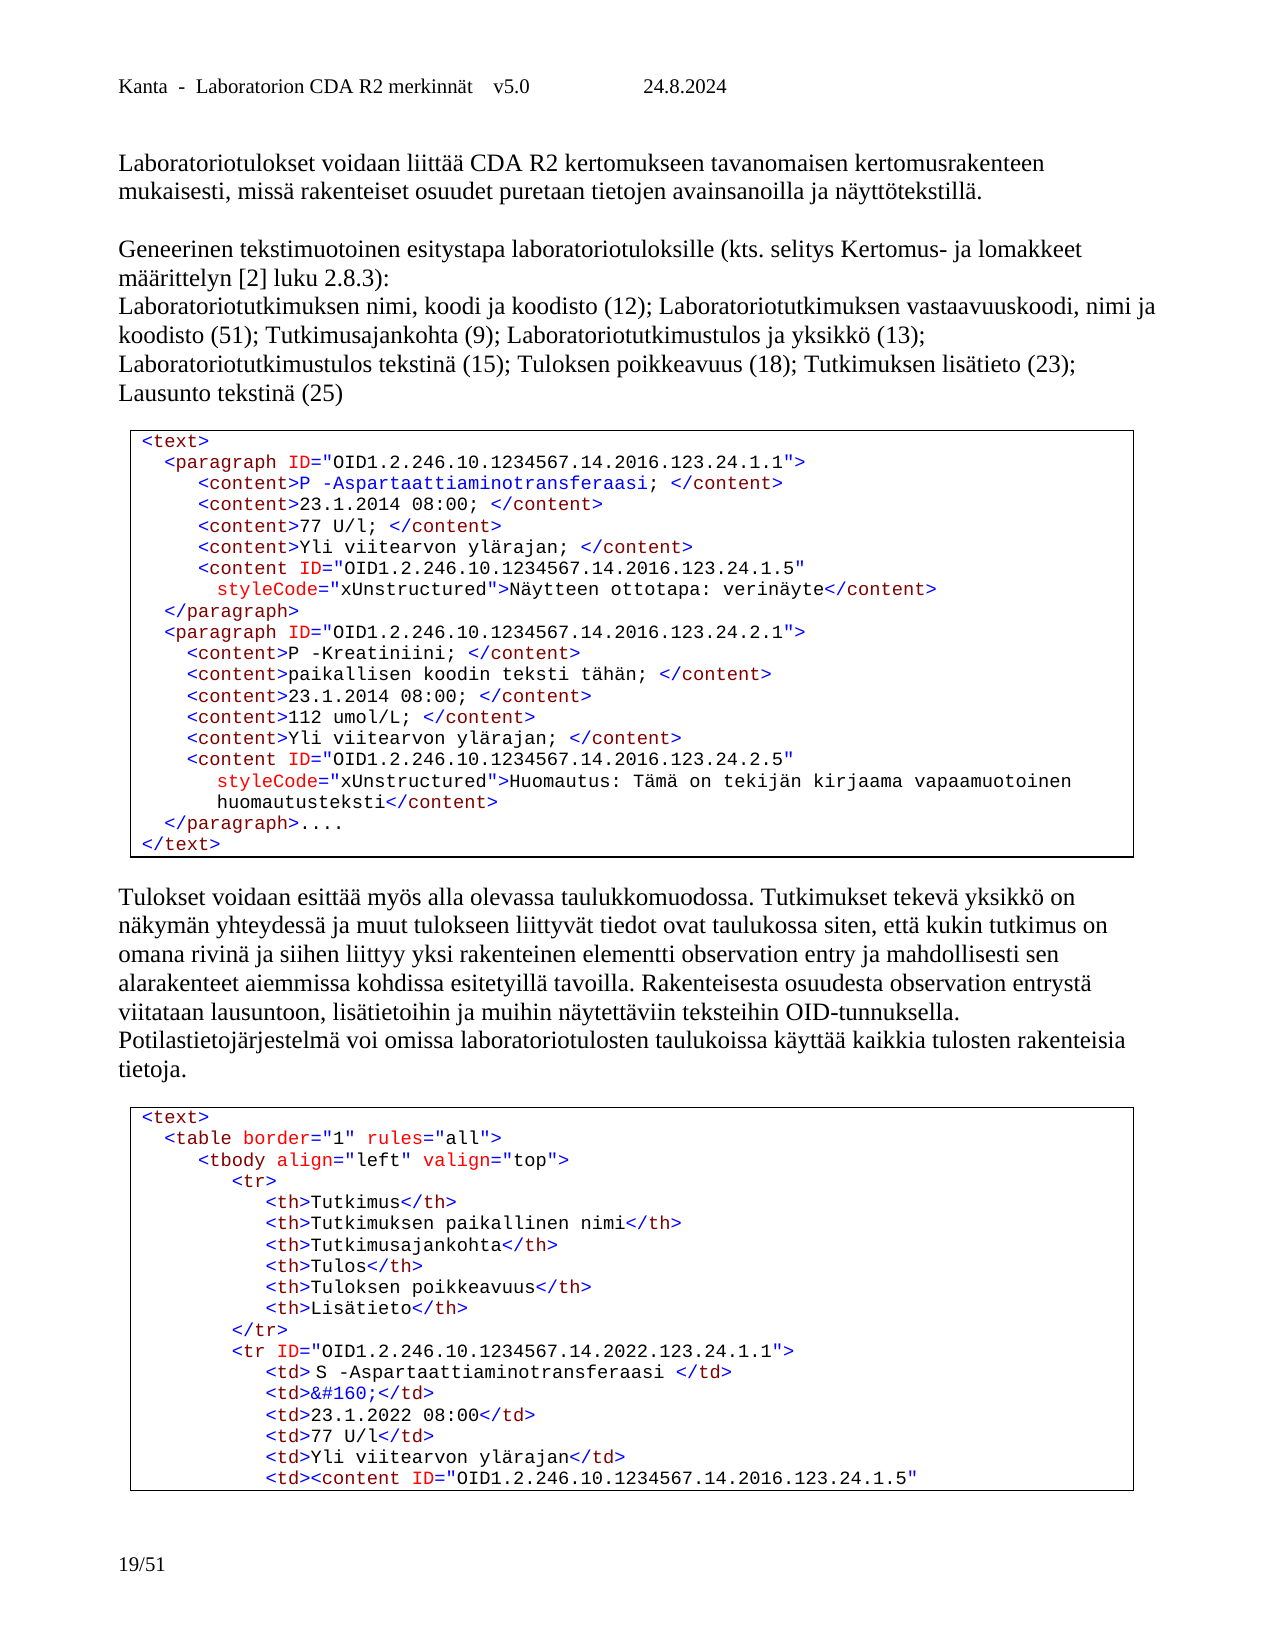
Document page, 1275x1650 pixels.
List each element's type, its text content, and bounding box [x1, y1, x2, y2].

table_header <text> <paragraph ID="OID1.2.246.10.1234567.14.2016.123.24.1.1"> <content>P -Aspartaattiaminotransferaasi; </content> <content>23.1.2014 08:00; </content> <content>77 U/l; </content> <content>Yli viitearvon ylärajan; </content> <content ID="OID1.2.246.10.1234567.14.2016.123.24.1.5" styleCode="xUnstructured">Näytteen ottotapa: verinäyte</content> </paragraph> <paragraph ID="OID1.2.246.10.1234567.14.2016.123.24.2.1"> <content>P -Kreatiniini; </content> <content>paikallisen koodin teksti tähän; </content> <content>23.1.2014 08:00; </content> <content>112 umol/L; </content> <content>Yli viitearvon ylärajan; </content> <content ID="OID1.2.246.10.1234567.14.2016.123.24.2.5" styleCode="xUnstructured">Huomautus: Tämä on tekijän kirjaama vapaamuotoinen huomautusteksti</content> </paragraph>.... </text> [131, 431, 1133, 856]
text Laboratoriotulokset voidaan liittää CDA R2 kertomukseen tavanomaisen kertomusrakenteen mukaisesti, missä rakenteiset osuudet puretaan tietojen avainsanoilla ja näyttötekstillä. [118, 148, 1157, 205]
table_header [131, 1108, 1133, 1490]
text Geneerinen tekstimuotoinen esitystapa laboratoriotuloksille (kts. selitys Kertomus- ja lomakkeet määrittelyn [2] luku 2.8.3): [118, 234, 1157, 291]
text Laboratoriotutkimuksen nimi, koodi ja koodisto (12); Laboratoriotutkimuksen vastaavuuskoodi, nimi ja koodisto (51); Tutkimusajankohta (9); Laboratoriotutkimustulos ja yksikkö (13); Laboratoriotutkimustulos tekstinä (15); Tuloksen poikkeavuus (18); Tutkimuksen lisätieto (23); Lausunto tekstinä (25) [118, 291, 1157, 406]
text Tulokset voidaan esittää myös alla olevassa taulukkomuodossa. Tutkimukset tekevä yksikkö on näkymän yhteydessä ja muut tulokseen liittyvät tiedot ovat taulukossa siten, että kukin tutkimus on omana rivinä ja siihen liittyy yksi rakenteinen elementti observation entry ja mahdollisesti sen alarakenteet aiemmissa kohdissa esitetyillä tavoilla. Rakenteisesta osuudesta observation entrystä viitataan lausuntoon, lisätietoihin ja muihin näytettäviin teksteihin OID-tunnuksella. Potilastietojärjestelmä voi omissa laboratoriotulosten taulukoissa käyttää kaikkia tulosten rakenteisia tietoja. [118, 882, 1157, 1083]
